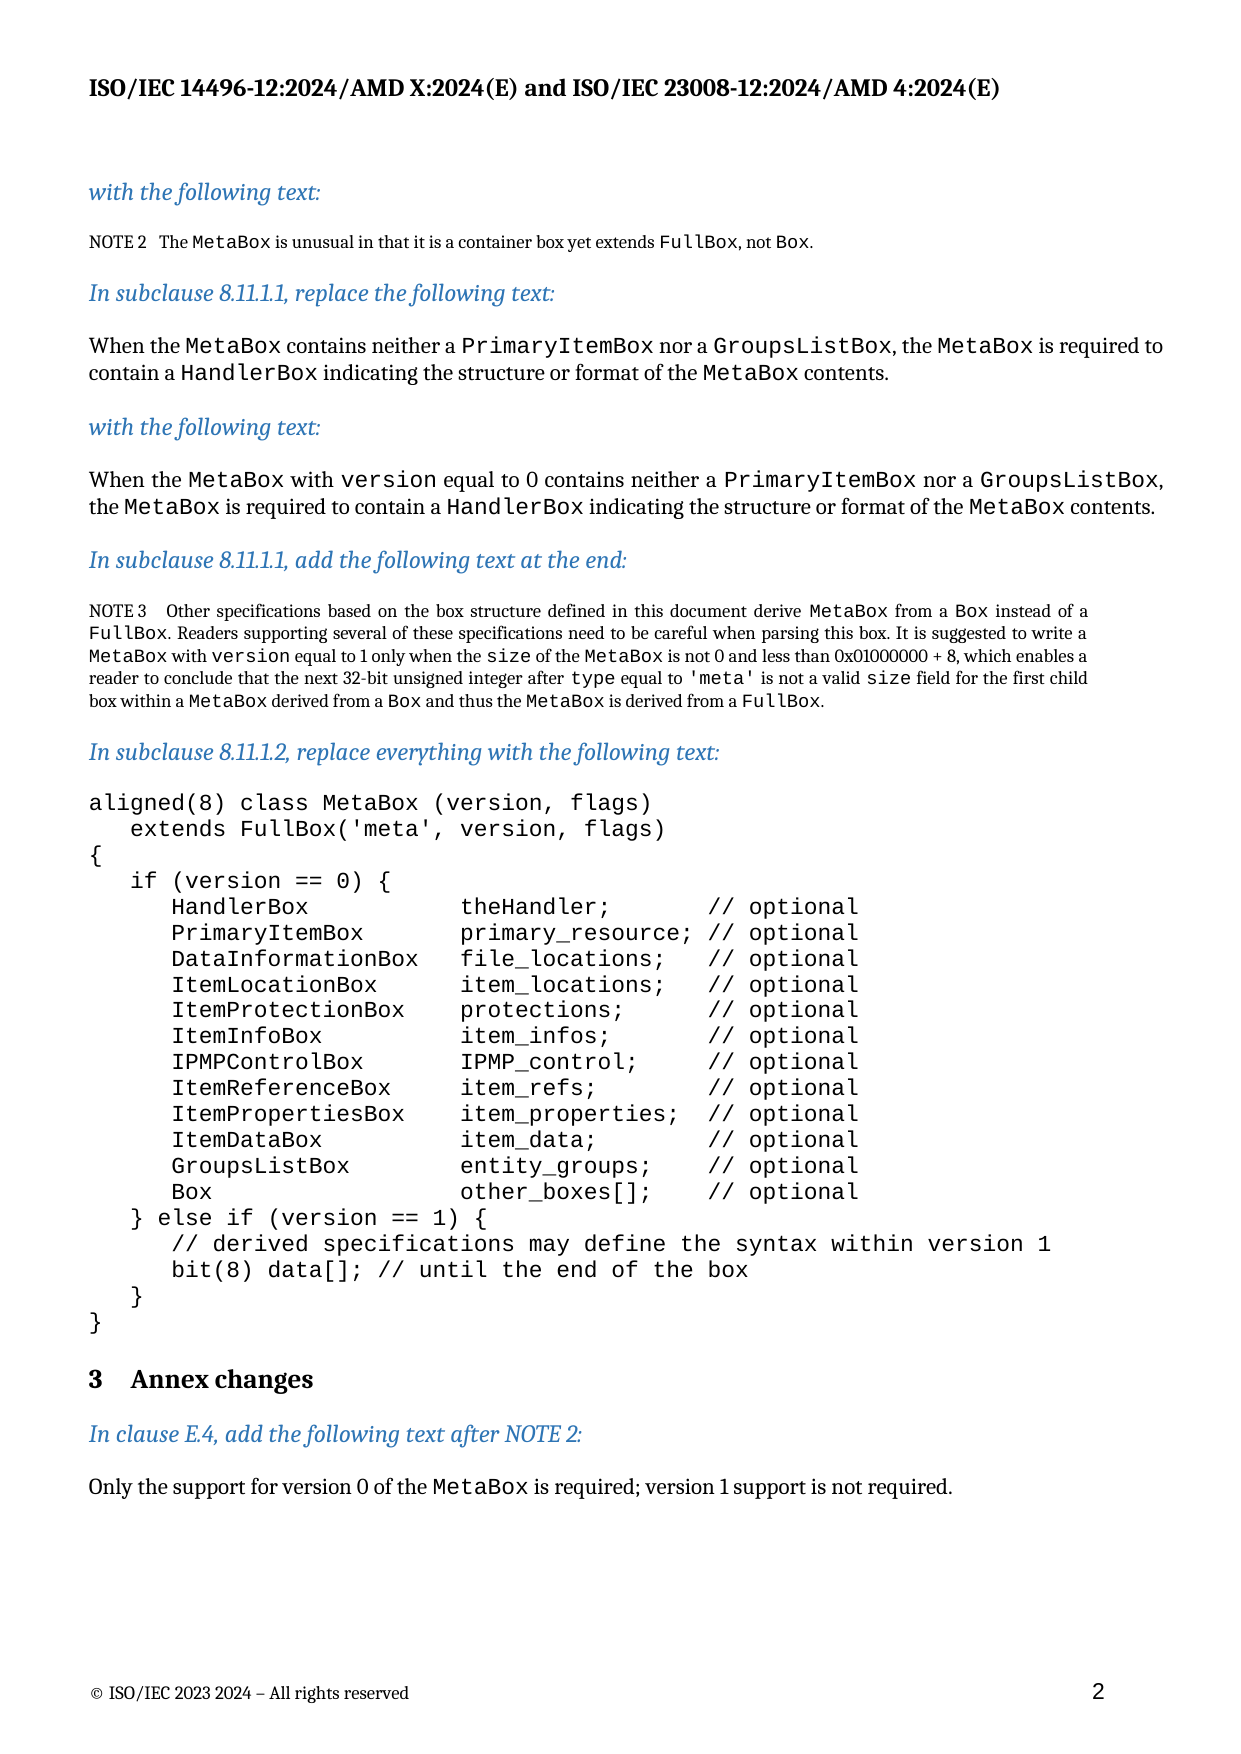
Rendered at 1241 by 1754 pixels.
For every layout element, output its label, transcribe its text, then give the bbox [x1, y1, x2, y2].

text In clause E.4, add the following text after NOTE 2: [89, 1420, 1163, 1449]
text When the MetaBox with version equal to 0 contains neither a PrimaryItemBox nor a GroupsListBox, the MetaBox is required to contain a HandlerBox indicating the structure or format of the MetaBox contents. [89, 466, 1163, 521]
text NOTE 2 The MetaBox is unusual in that it is a container box yet extends FullBox, not Box. [89, 231, 1088, 254]
text aligned(8) class MetaBox (version, flags) extends FullBox('meta', version, flags) { if (version == 0) { HandlerBox theHandler; // optional PrimaryItemBox primary_resource; // optional DataInformationBox file_locations; // optional ItemLocationBox item_locations; // optional ItemProtectionBox protections; // optional ItemInfoBox item_infos; // optional IPMPControlBox IPMP_control; // optional ItemReferenceBox item_refs; // optional ItemPropertiesBox item_properties; // optional ItemDataBox item_data; // optional GroupsListBox entity_groups; // optional Box other_boxes[]; // optional } else if (version == 1) { // derived specifications may define the syntax within version 1 bit(8) data[]; // until the end of the box } } [89, 791, 1163, 1336]
text Only the support for version 0 of the MetaBox is required; version 1 support is not required. [89, 1474, 1163, 1502]
text When the MetaBox contains neither a PrimaryItemBox nor a GroupsListBox, the MetaBox is required to contain a HandlerBox indicating the structure or format of the MetaBox contents. [89, 333, 1163, 388]
subtitle 3 Annex changes [89, 1364, 1163, 1395]
text In subclause 8.11.1.2, replace everything with the following text: [89, 738, 1163, 766]
text with the following text: [89, 178, 1163, 206]
text In subclause 8.11.1.1, add the following text at the end: [89, 546, 1163, 575]
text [89, 279, 1163, 308]
text NOTE 3 Other specifications based on the box structure defined in this document derive MetaBox from a Box instead of a FullBox. Readers supporting several of these specifications need to be careful when parsing this box. It is suggested to write a MetaBox with version equal to 1 only when the size of the MetaBox is not 0 and less than 0x01000000 + 8, which enables a reader to conclude that the next 32-bit unsigned integer after type equal to 'meta' is not a valid size field for the first child box within a MetaBox derived from a Box and thus the MetaBox is derived from a FullBox. [89, 600, 1088, 713]
text with the following text: [89, 413, 1163, 441]
